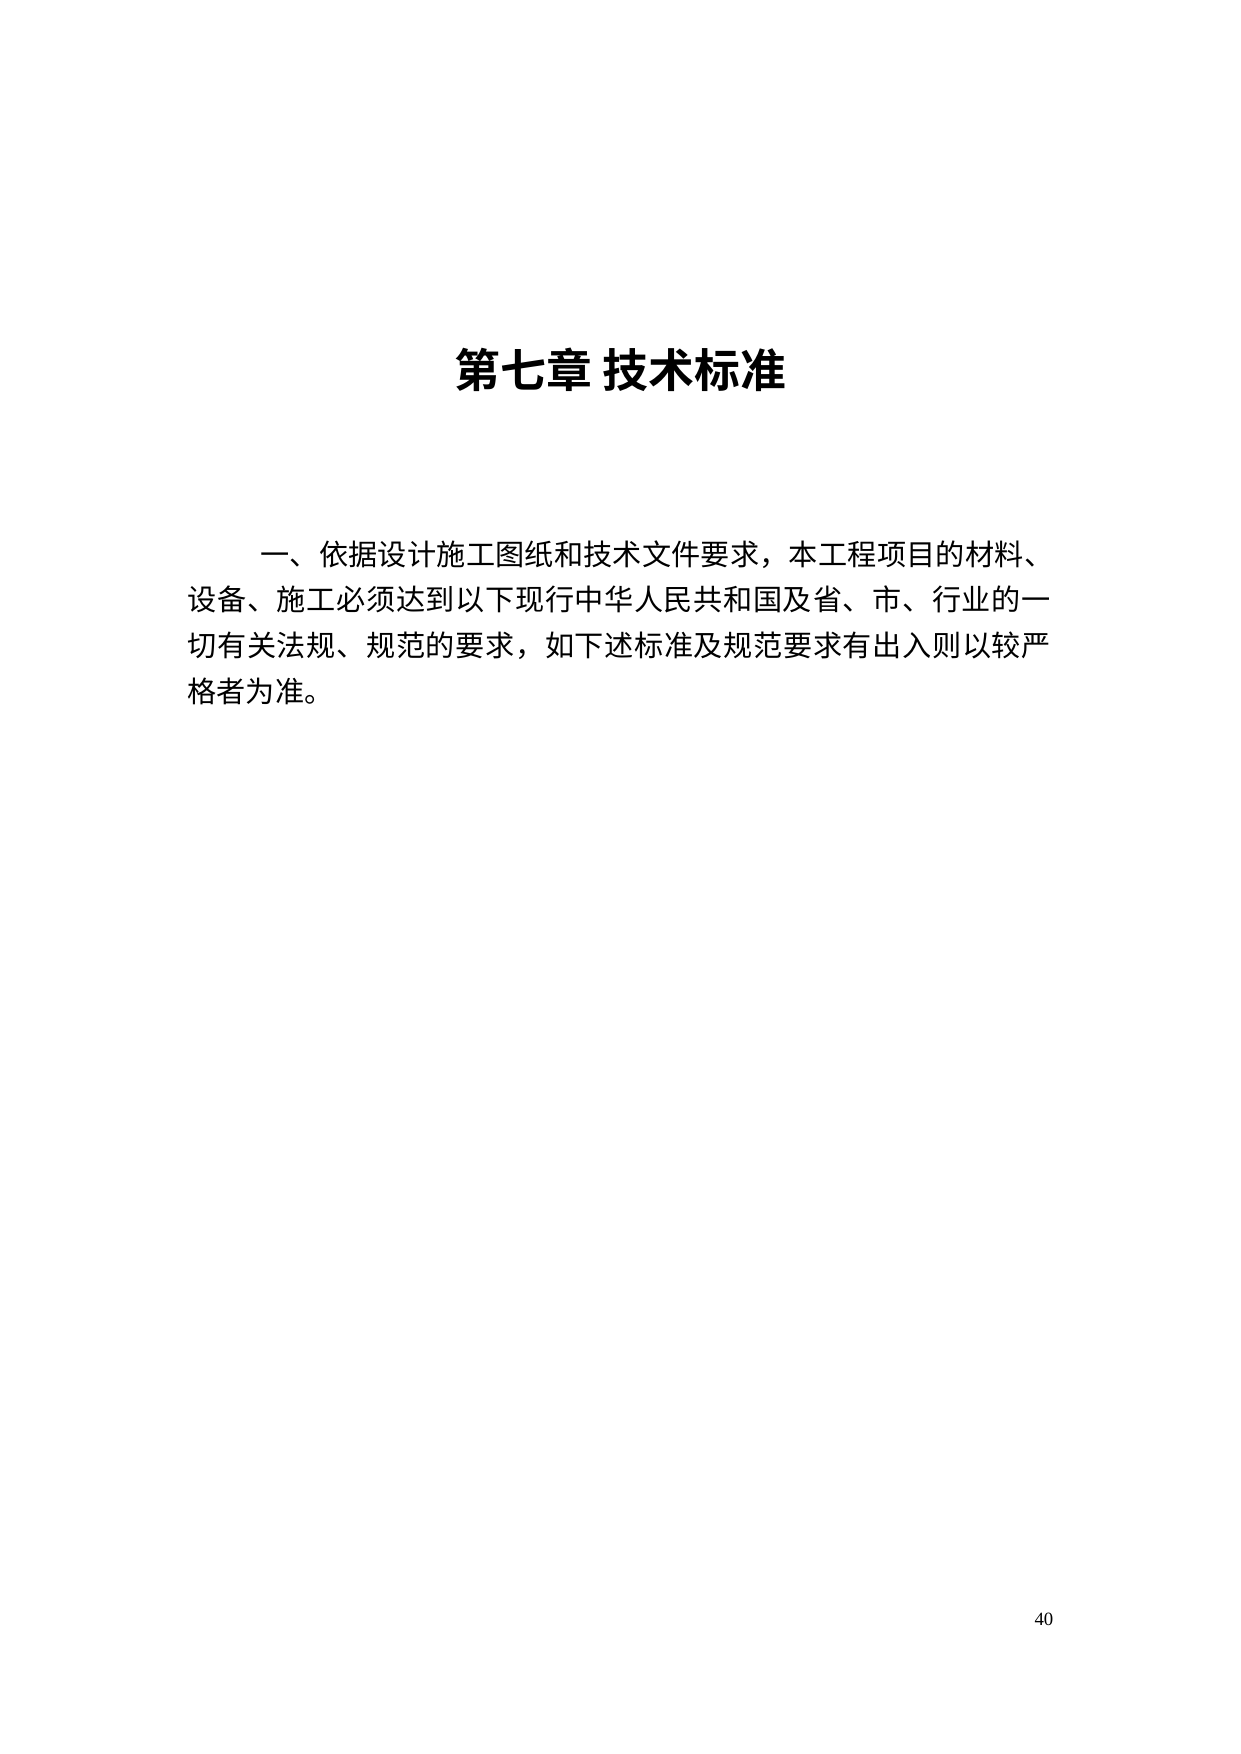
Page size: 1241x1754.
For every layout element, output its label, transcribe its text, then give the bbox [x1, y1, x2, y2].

text 一、依据设计施工图纸和技术文件要求，本工程项目的材料、设备、施工必须达到以下现行中华人民共和国及省、市、行业的一切有关法规、规范的要求，如下述标准及规范要求有出入则以较严格者为准。 [187, 528, 1053, 712]
subtitle 第七章 技术标准 [187, 335, 1053, 401]
